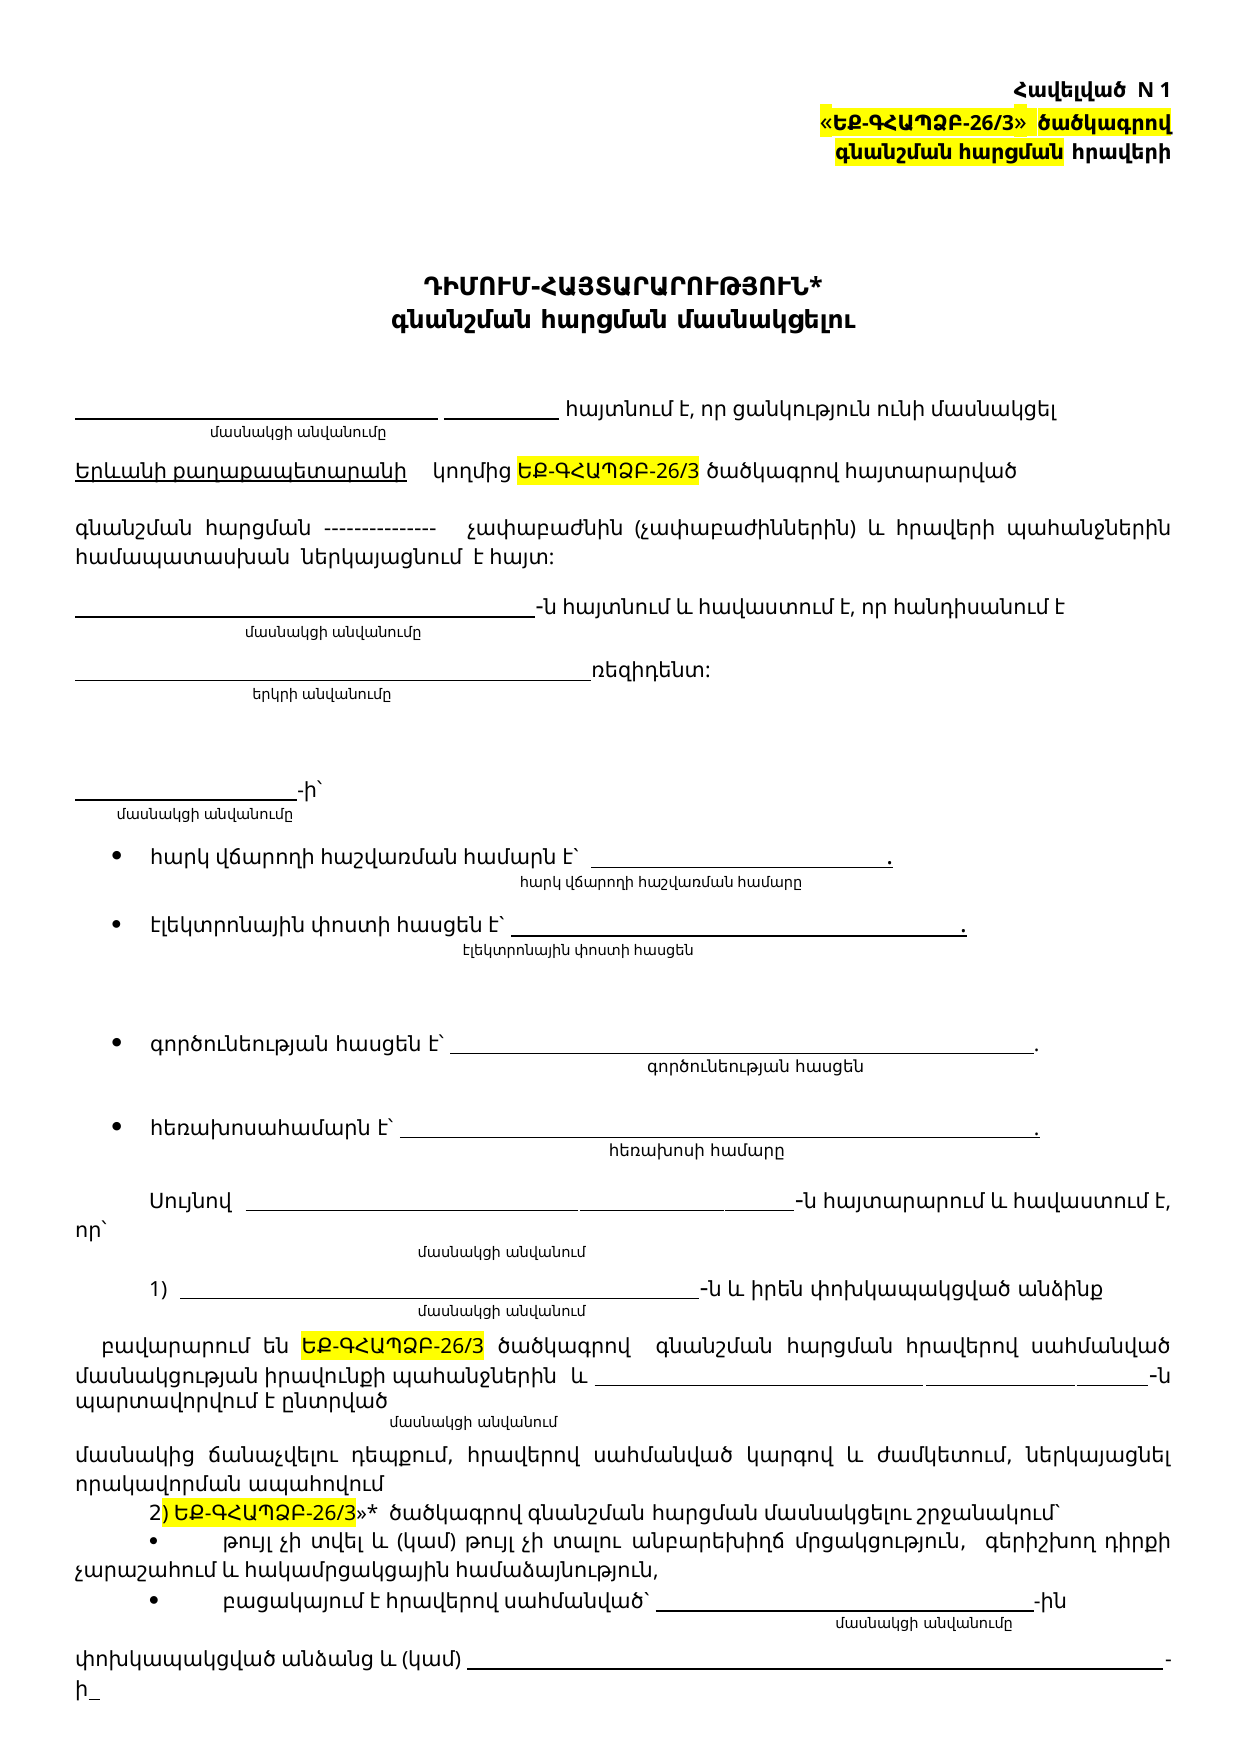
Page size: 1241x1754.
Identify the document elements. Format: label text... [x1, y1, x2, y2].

text փոխկապակցված անձանց և (կամ) -ի [75, 1644, 1171, 1704]
text հայտնում է, որ ցանկություն ունի մասնակցել [75, 394, 1171, 422]
text հարկ վճարողի հաշվառման համարը [75, 872, 1171, 906]
text գնանշման հարցման --------------- չափաբաժնին (չափաբաժիններին) և հրավերի պահանջներին համապատասխան ներկայացնում է հայտ: [75, 513, 1171, 570]
text հեռախոսի համարը [75, 1141, 1171, 1161]
text ԴԻՄՈՒՄ-ՀԱՅՏԱՐԱՐՈՒԹՅՈՒՆ* [75, 268, 1171, 302]
text Հավելված N 1 [75, 75, 1171, 103]
list հեռախոսահամարն է՝ . [112, 1113, 1171, 1141]
text մասնակից ճանաչվելու դեպքում, հրավերով սահմանված կարգով և ժամկետում, ներկայացնել որակավորման ապահովում [75, 1443, 1171, 1498]
text մասնակցի անվանումը [75, 422, 1171, 456]
text երկրի անվանումը [75, 684, 1171, 718]
text մասնակցի անվանում [75, 1244, 1171, 1273]
text Երևանի քաղաքապետարանի կողմից ԵՔ-ԳՀԱՊՁԲ-26/3 ծածկագրով հայտարարված [75, 456, 517, 485]
text մասնակցի անվանում [75, 1302, 1171, 1331]
text 1) -ն և իրեն փոխկապակցված անձինք [75, 1273, 1171, 1302]
text Սույնով -ն հայտարարում և հավաստում է, որ՝ [75, 1185, 1171, 1244]
text գործունեության հասցեն [75, 1057, 1171, 1076]
text 2) ԵՔ-ԳՀԱՊՁԲ-26/3»* ծածկագրով գնանշման հարցման մասնակցելու շրջանակում` [356, 1498, 1171, 1527]
text մասնակցի անվանումը [75, 1615, 1171, 1644]
list բացակայում է հրավերով սահմանված` -ին [75, 1583, 1171, 1615]
text -ն հայտնում և հավաստում է, որ հանդիսանում է [75, 587, 1171, 621]
list գործունեության հասցեն է՝ . [112, 1029, 1171, 1057]
text մասնակցի անվանումը [75, 804, 1171, 838]
text «ԵՔ-ԳՀԱՊՁԲ-26/3» ծածկագրով [75, 103, 1171, 137]
text ռեզիդենտ: [75, 656, 1171, 684]
subtitle գնանշման հարցման մասնակցելու [75, 302, 1171, 336]
text մասնակցի անվանումը [75, 621, 1171, 656]
text -ի՝ [75, 775, 1171, 804]
text բավարարում են ԵՔ-ԳՀԱՊՁԲ-26/3 ծածկագրով գնանշման հարցման հրավերով սահմանված մասնակցության իրավունքի պահանջներին և -ն պարտավորվում է ընտրված [75, 1331, 1171, 1413]
text Երևանի քաղաքապետարանի կողմից ԵՔ-ԳՀԱՊՁԲ-26/3 ծածկագրով հայտարարված [699, 456, 1171, 485]
text գնանշման հարցման հրավերի [75, 137, 1171, 166]
text էլեկտրոնային փոստի հասցեն [370, 940, 1171, 974]
list էլեկտրոնային փոստի հասցեն է` . [112, 906, 1171, 940]
list հարկ վճարողի հաշվառման համարն է` . [112, 838, 1171, 872]
list թույլ չի տվել և (կամ) թույլ չի տալու անբարեխիղճ մրցակցություն, գերիշխող դիրքի չարաշահում և հակամրցակցային համաձայնություն, [75, 1527, 1171, 1583]
text մասնակցի անվանում [75, 1413, 1171, 1443]
